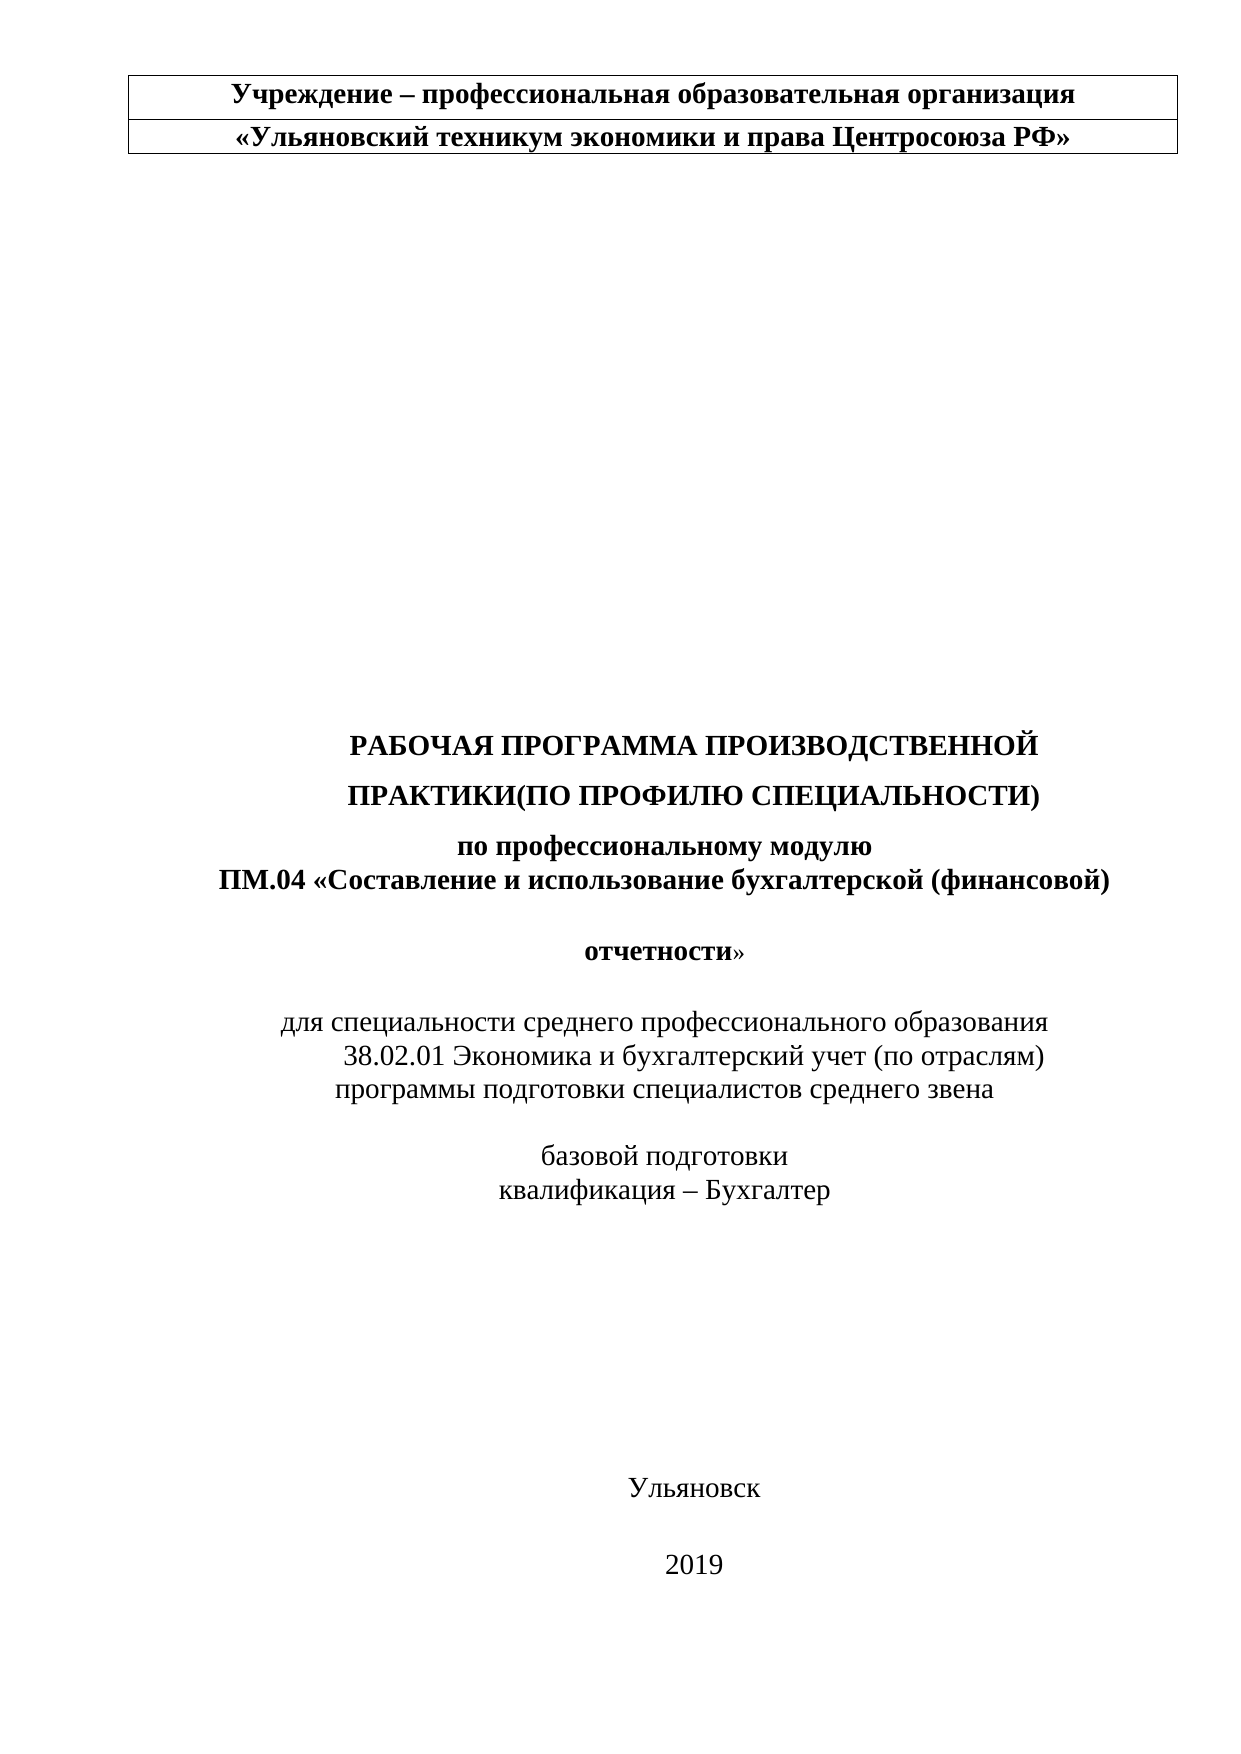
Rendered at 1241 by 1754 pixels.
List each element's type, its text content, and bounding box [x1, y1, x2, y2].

text ПРАКТИКИ(ПО ПРОФИЛЮ СПЕЦИАЛЬНОСТИ) [177, 778, 1152, 812]
text ПМ.04 «Составление и использование бухгалтерской (финансовой) [177, 862, 1152, 896]
table_header Учреждение – профессиональная образовательная организация [129, 76, 1177, 118]
table_cell «Ульяновский техникум экономики и права Центросоюза РФ» [129, 120, 1177, 153]
text квалификация – Бухгалтер [177, 1172, 1152, 1206]
text 2019 [236, 1547, 1152, 1581]
text Ульяновск [236, 1470, 1152, 1504]
text базовой подготовки [177, 1138, 1152, 1172]
text программы подготовки специалистов среднего звена [177, 1071, 1152, 1105]
text РАБОЧАЯ ПРОГРАММА ПРОИЗВОДСТВЕННОЙ [177, 728, 1152, 761]
text для специальности среднего профессионального образования [177, 1004, 1152, 1038]
text по профессиональному модулю [177, 828, 1152, 862]
text 38.02.01 Экономика и бухгалтерский учет (по отраслям) [177, 1038, 1152, 1071]
text отчетности» [177, 933, 1152, 967]
